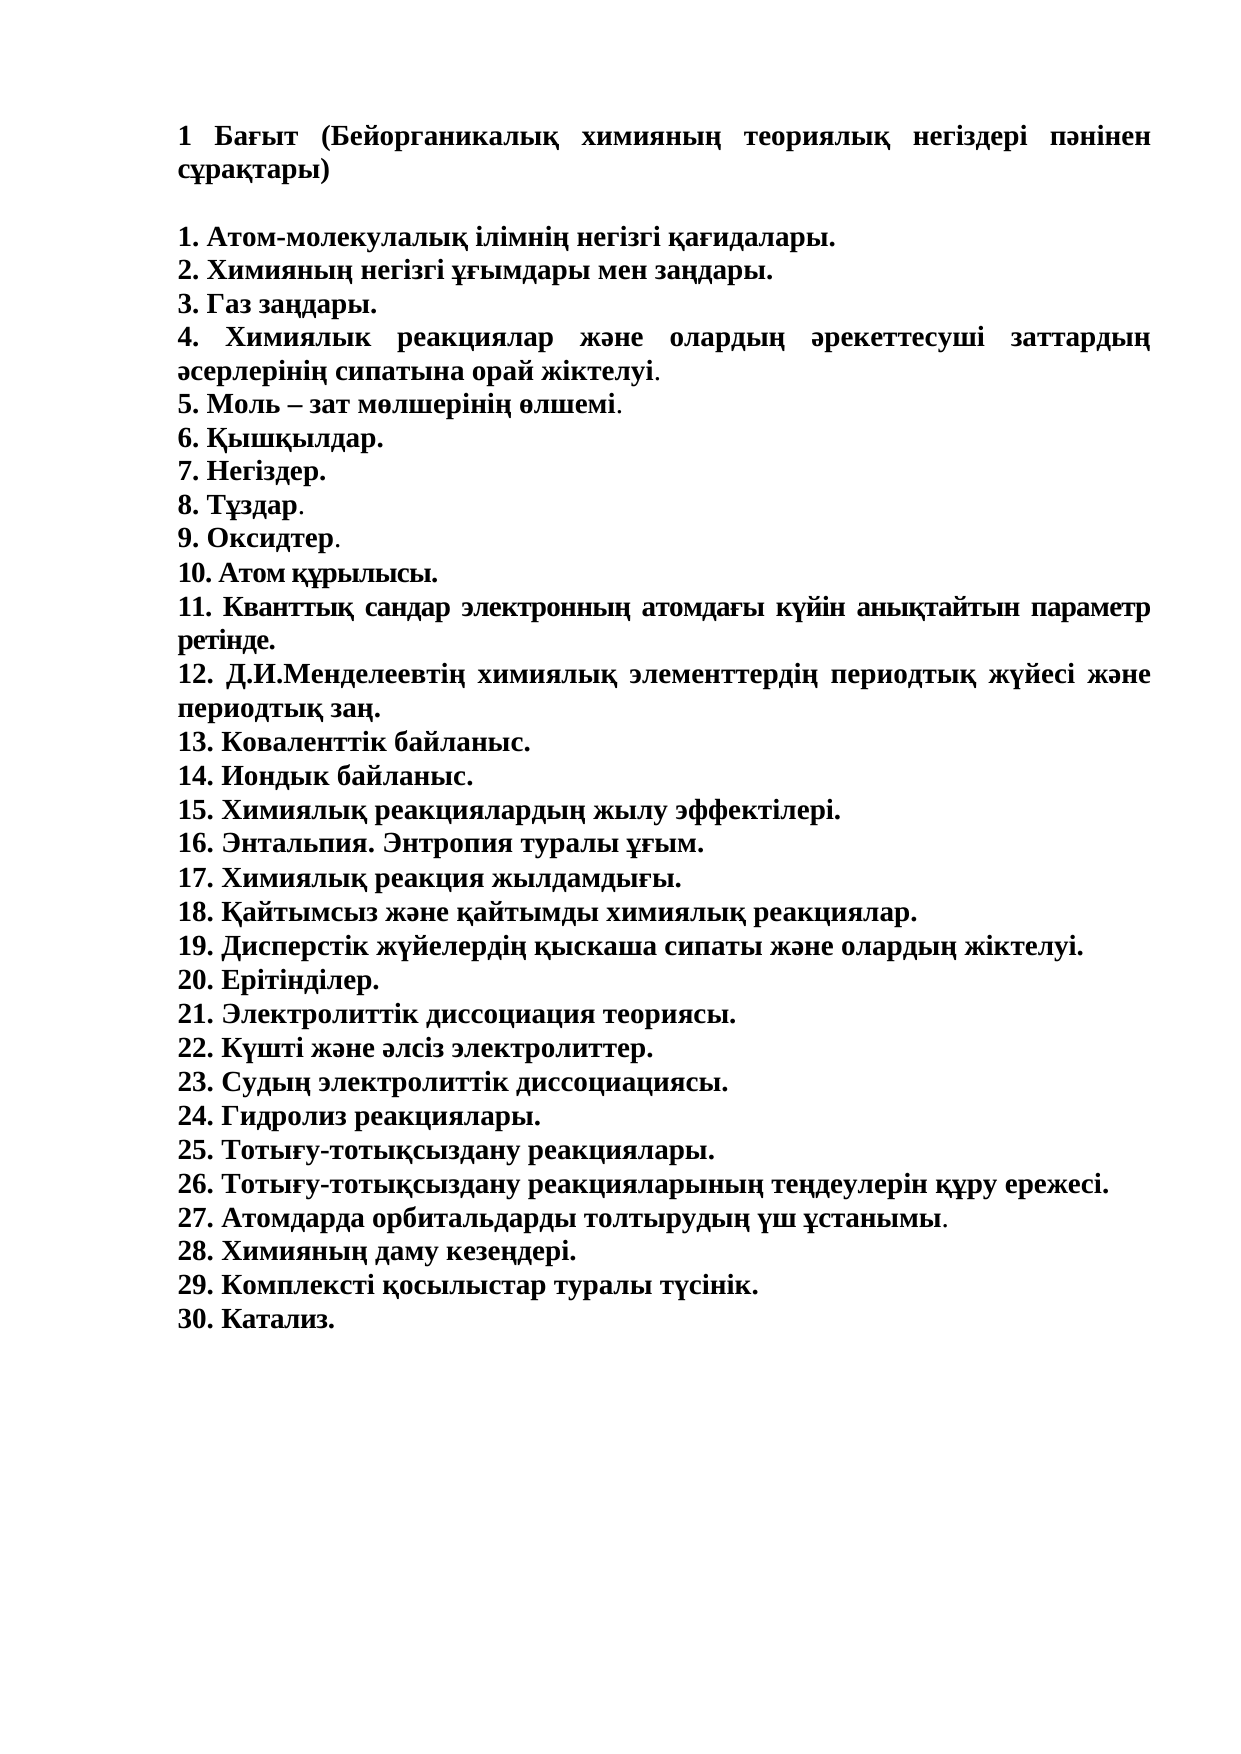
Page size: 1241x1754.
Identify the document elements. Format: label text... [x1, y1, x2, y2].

text 11. Кванттық сандар электронның атомдағы күйін анықтайтын параметр ретінде. [177, 589, 1152, 656]
text 17. Химиялық реакция жылдамдығы. [177, 860, 1152, 893]
text 10. Атом құрылысы. [177, 555, 1152, 588]
text 19. Дисперстік жүйелердің қыскаша сипаты және олардың жіктелуі. [177, 928, 1152, 961]
text 15. Химиялық реакциялардың жылу эффектілері. [177, 792, 1152, 826]
text 1. Атом-молекулалық ілімнің негізгі қағидалары. [177, 219, 1152, 252]
list 28. Химияның даму кезеңдері. [177, 1233, 1152, 1267]
text 22. Күшті және әлсіз электролиттер. [177, 1030, 1152, 1063]
text 20. Ерітінділер. [177, 962, 1152, 995]
text 12. Д.И.Менделеевтің химиялық элементтердің периодтық жүйесі және периодтық заң. [177, 656, 1152, 723]
text 25. Тотығу-тотықсыздану реакциялары. [177, 1132, 1152, 1166]
text 29. Комплексті қосылыстар туралы түсінік. [177, 1267, 1152, 1301]
text 14. Иондык байланыс. [177, 758, 1152, 792]
text 2. Химияның негізгі ұғымдары мен заңдары. [177, 252, 1152, 286]
text 26. Тотығу-тотықсыздану реакцияларының теңдеулерін құру ережесі. [177, 1166, 1152, 1200]
text 21. Электролиттік диссоциация теориясы. [177, 996, 1152, 1029]
text 16. Энтальпия. Энтропия туралы ұғым. [177, 826, 1152, 859]
text 8. Тұздар. [177, 487, 1152, 521]
text 24. Гидролиз реакциялары. [177, 1098, 1152, 1132]
text 30. Катализ. [177, 1301, 1152, 1335]
text 1 Бағыт (Бейорганикалық химияның теориялық негіздері пәнінен сұрақтары) [177, 118, 1152, 185]
list 27. Атомдарда орбитальдарды толтырудың үш ұстанымы. [177, 1200, 1152, 1233]
text 3. Газ заңдары. [177, 286, 1152, 319]
text 4. Химиялык реакциялар және олардың әрекеттесуші заттардың әсерлерінің сипатына орай жіктелуі. [177, 319, 1152, 386]
text 7. Негіздер. [177, 453, 1152, 487]
text 13. Коваленттік байланыс. [177, 724, 1152, 757]
text 18. Қайтымсыз және қайтымды химиялық реакциялар. [177, 894, 1152, 927]
text 23. Судың электролиттік диссоциациясы. [177, 1064, 1152, 1098]
text 9. Оксидтер. [177, 521, 1152, 554]
text 6. Қышқылдар. [177, 420, 1152, 453]
text 5. Моль – зат мөлшерінің өлшемі. [177, 386, 1152, 420]
